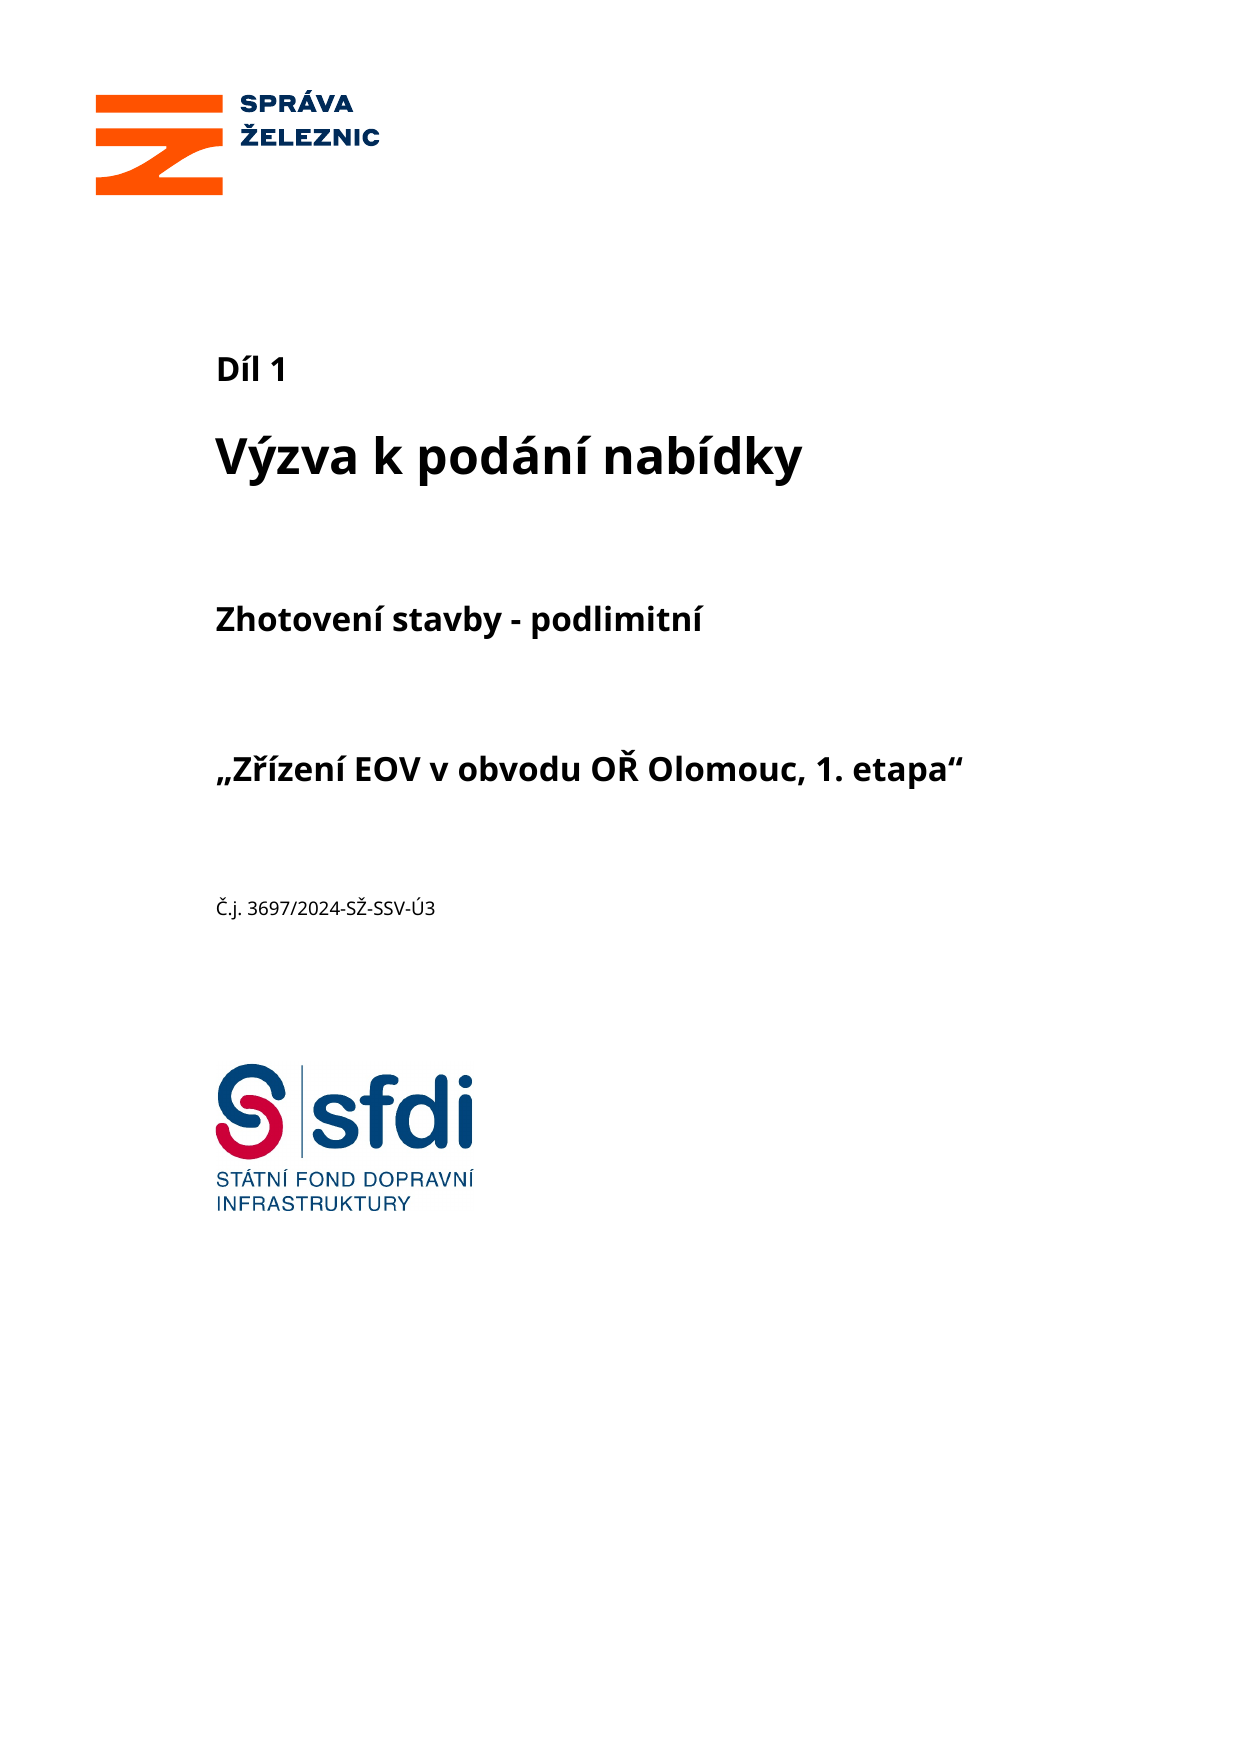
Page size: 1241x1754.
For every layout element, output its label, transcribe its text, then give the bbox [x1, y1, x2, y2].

picture [215, 1061, 474, 1211]
text „Zřízení EOV v obvodu OŘ Olomouc, 1. etapa“ [216, 746, 1122, 791]
text Zhotovení stavby - podlimitní [216, 596, 1122, 641]
text Výzva k podání nabídky [216, 421, 1122, 489]
text Díl 1 [216, 346, 1122, 391]
list Č.j. 3697/2024-SŽ-SSV-Ú3 [216, 895, 1122, 921]
